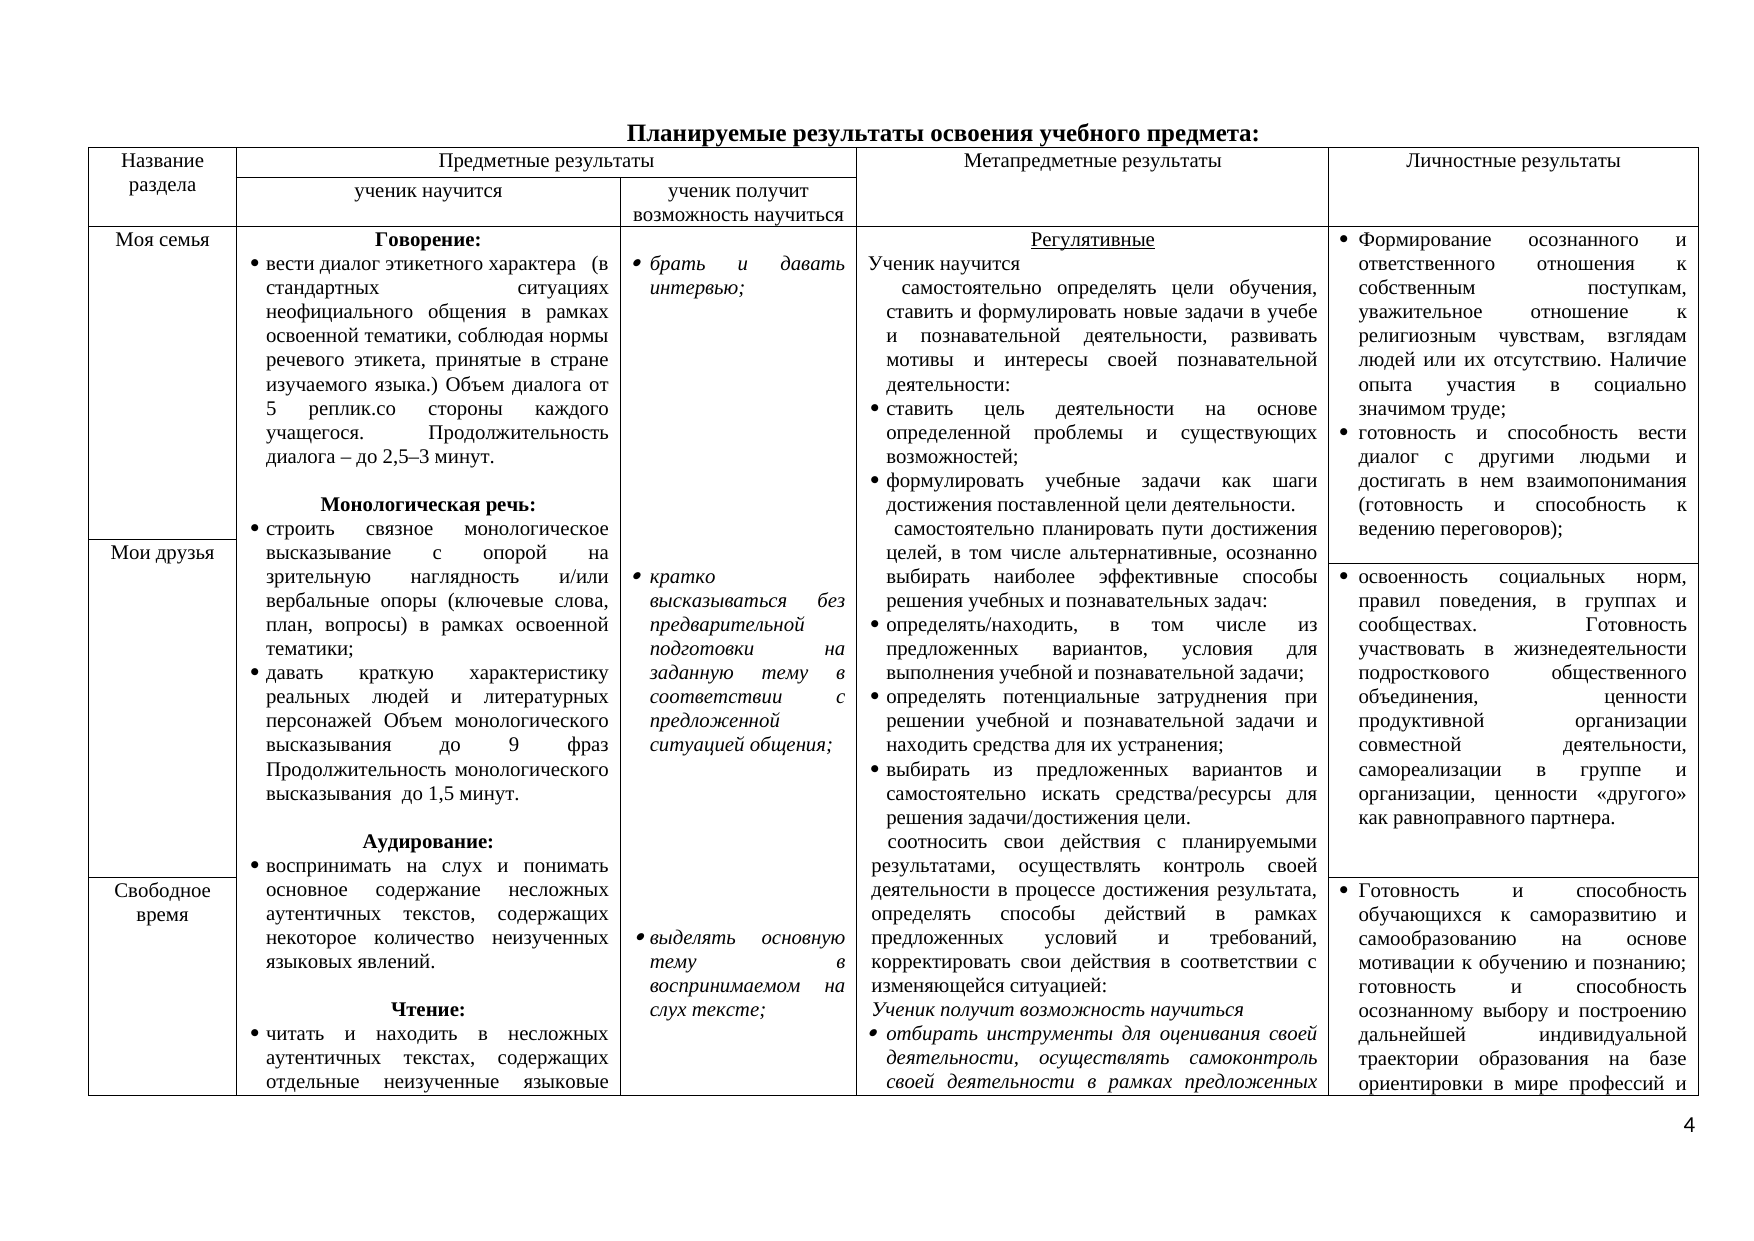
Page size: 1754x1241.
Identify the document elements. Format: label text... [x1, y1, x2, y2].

table_header Название раздела [89, 148, 236, 226]
table_cell ученик научится [237, 178, 620, 226]
table_cell ученик получит возможность научиться [621, 178, 856, 226]
table_header Личностные результаты [1329, 148, 1698, 226]
table_cell освоенность социальных норм, правил поведения, в группах и сообществах. Готовность участвовать в жизнедеятельности подросткового общественного объединения, ценности продуктивной организации совместной деятельности, самореализации в группе и организации, ценности «другого» как равноправного партнера. [1329, 564, 1698, 877]
table_header Предметные результаты [237, 148, 856, 177]
table_cell Мои друзья [89, 540, 236, 877]
table_header Метапредметные результаты [857, 148, 1328, 226]
table_cell Формирование осознанного и ответственного отношения к собственным поступкам, уважительное отношение к религиозным чувствам, взглядам людей или их отсутствию. Наличие опыта участия в социально значимом труде; готовность и способность вести диалог с другими людьми и достигать в нем взаимопонимания (готовность и способность к ведению переговоров); [1329, 227, 1698, 563]
text Планируемые результаты освоения учебного предмета: [118, 118, 1695, 147]
table_cell Моя семья [89, 227, 236, 539]
table_cell Свободное время [89, 878, 236, 1094]
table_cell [1329, 878, 1698, 1094]
table_cell брать и давать интервью; кратко высказываться без предварительной подготовки на заданную тему в соответствии с предложенной ситуацией общения; выделять основную тему в воспринимаемом на слух тексте; устанавливать причинно-следственную взаимосвязь фактов и событий, изложенных в несложном аутентичном тексте; составлять план/ тезисы устного или письменного сообщения; сравнивать и анализировать буквосочетания английского языка и их транскрипцию; различать британские и американские варианты английского языка в прослушанных высказываниях; распознавать и в нескольких значениях многозначные слова, изученные в пределах тематики основной школы; употреблять в речи изученные синонимы и антонимы адекватно ситуации общения; распознавать наиболее распространенные фразовые глаголы; распознавать принадлежность слов к частям речи по аффиксам; использовать языковую догадку в процессе чтения и аудирования; распознавать и употреблять в речи конструкции с глаголами на -ing: tolove/hatedoingsomething; Stoptalking; распознавать и употреблять в речи конструкции Ittakesme …todosomething; распознавать и употреблять в речи глаголы в формах страдательного залога FutureSimplePassive, PresentPerfectPassive; распознавать и употреблять в речи модальные глаголы need, shall, might, would; находить сходство и различие в традициях родной страны и страны/стран изучаемого языка; использовать перифраз, синонимические и антонимические средства при говорении. [621, 227, 856, 1094]
